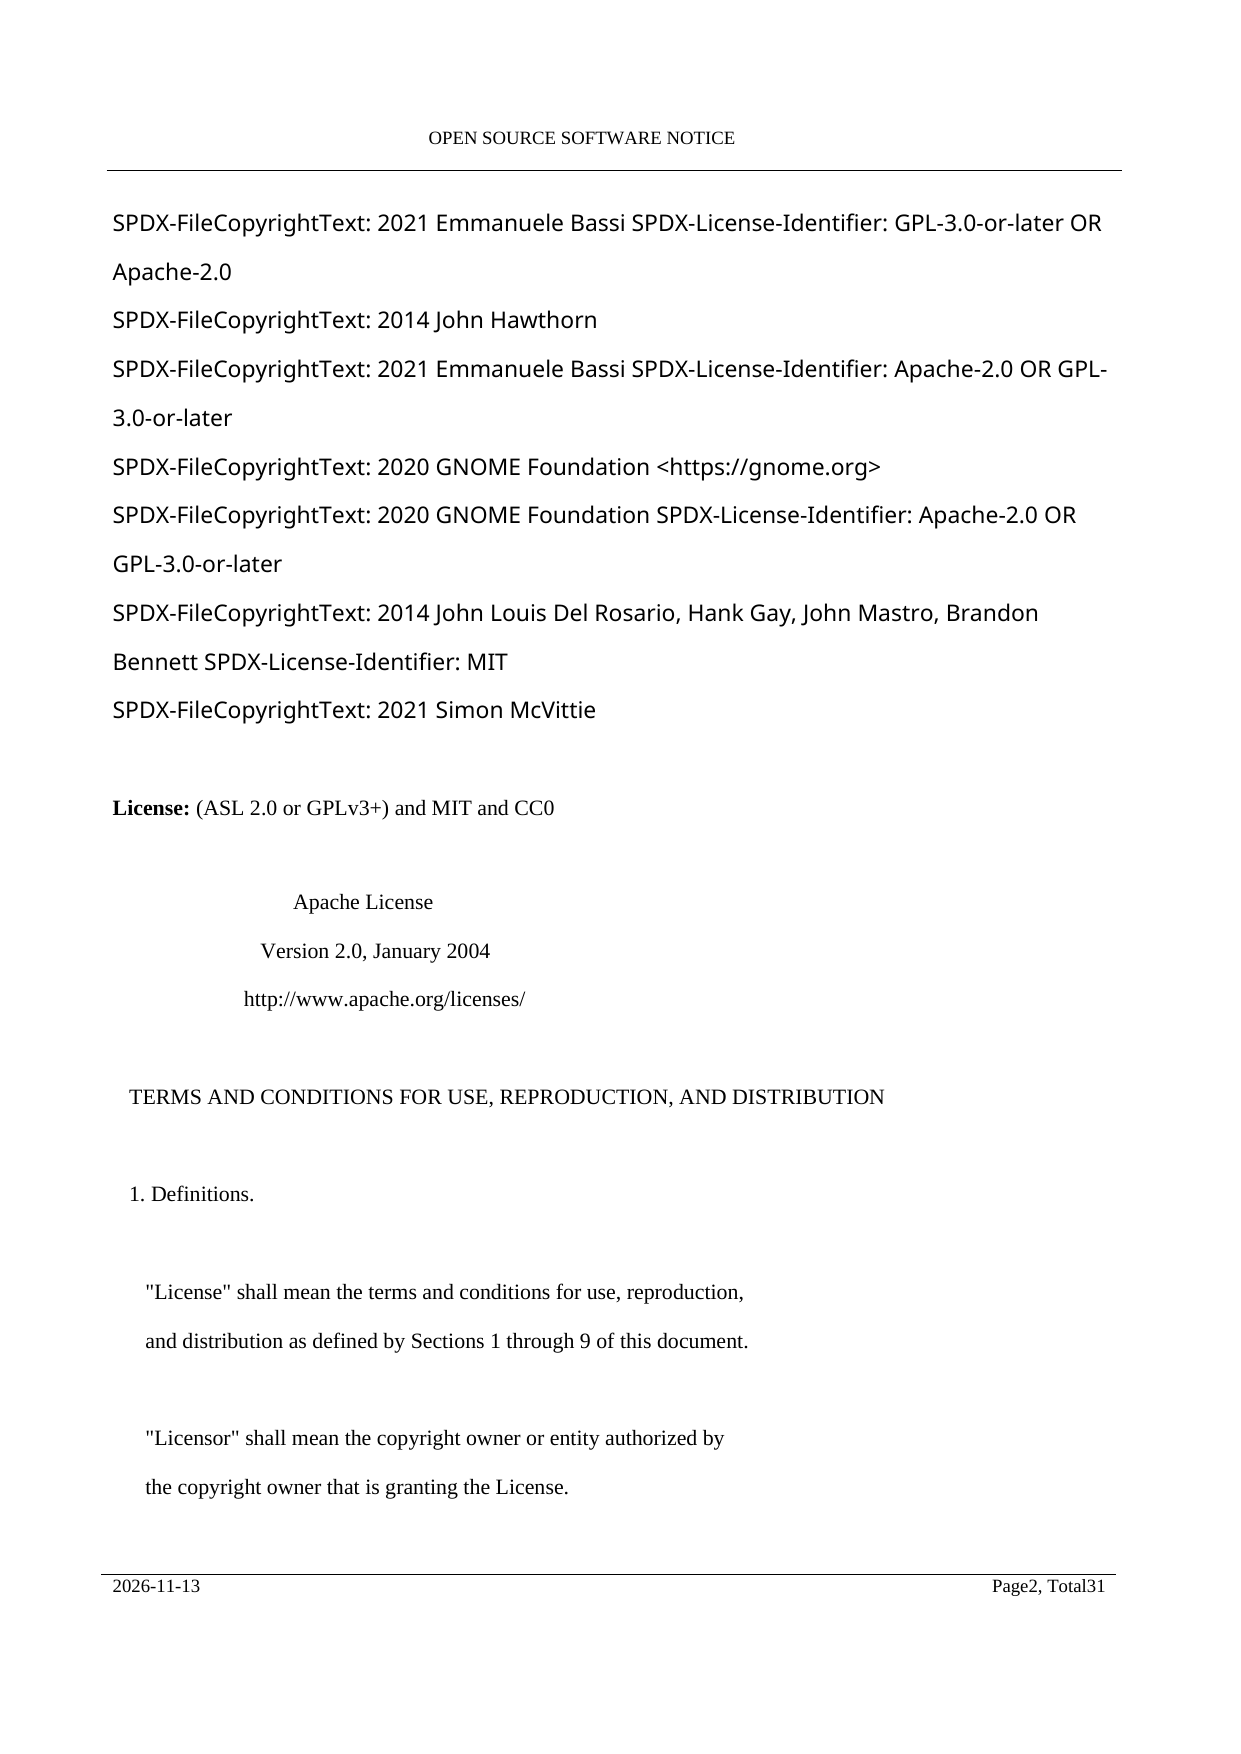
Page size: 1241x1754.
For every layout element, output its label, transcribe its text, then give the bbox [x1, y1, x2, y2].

text License: (ASL 2.0 or GPLv3+) and MIT and CC0 [112, 791, 1128, 824]
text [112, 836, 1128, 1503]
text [112, 206, 1128, 775]
